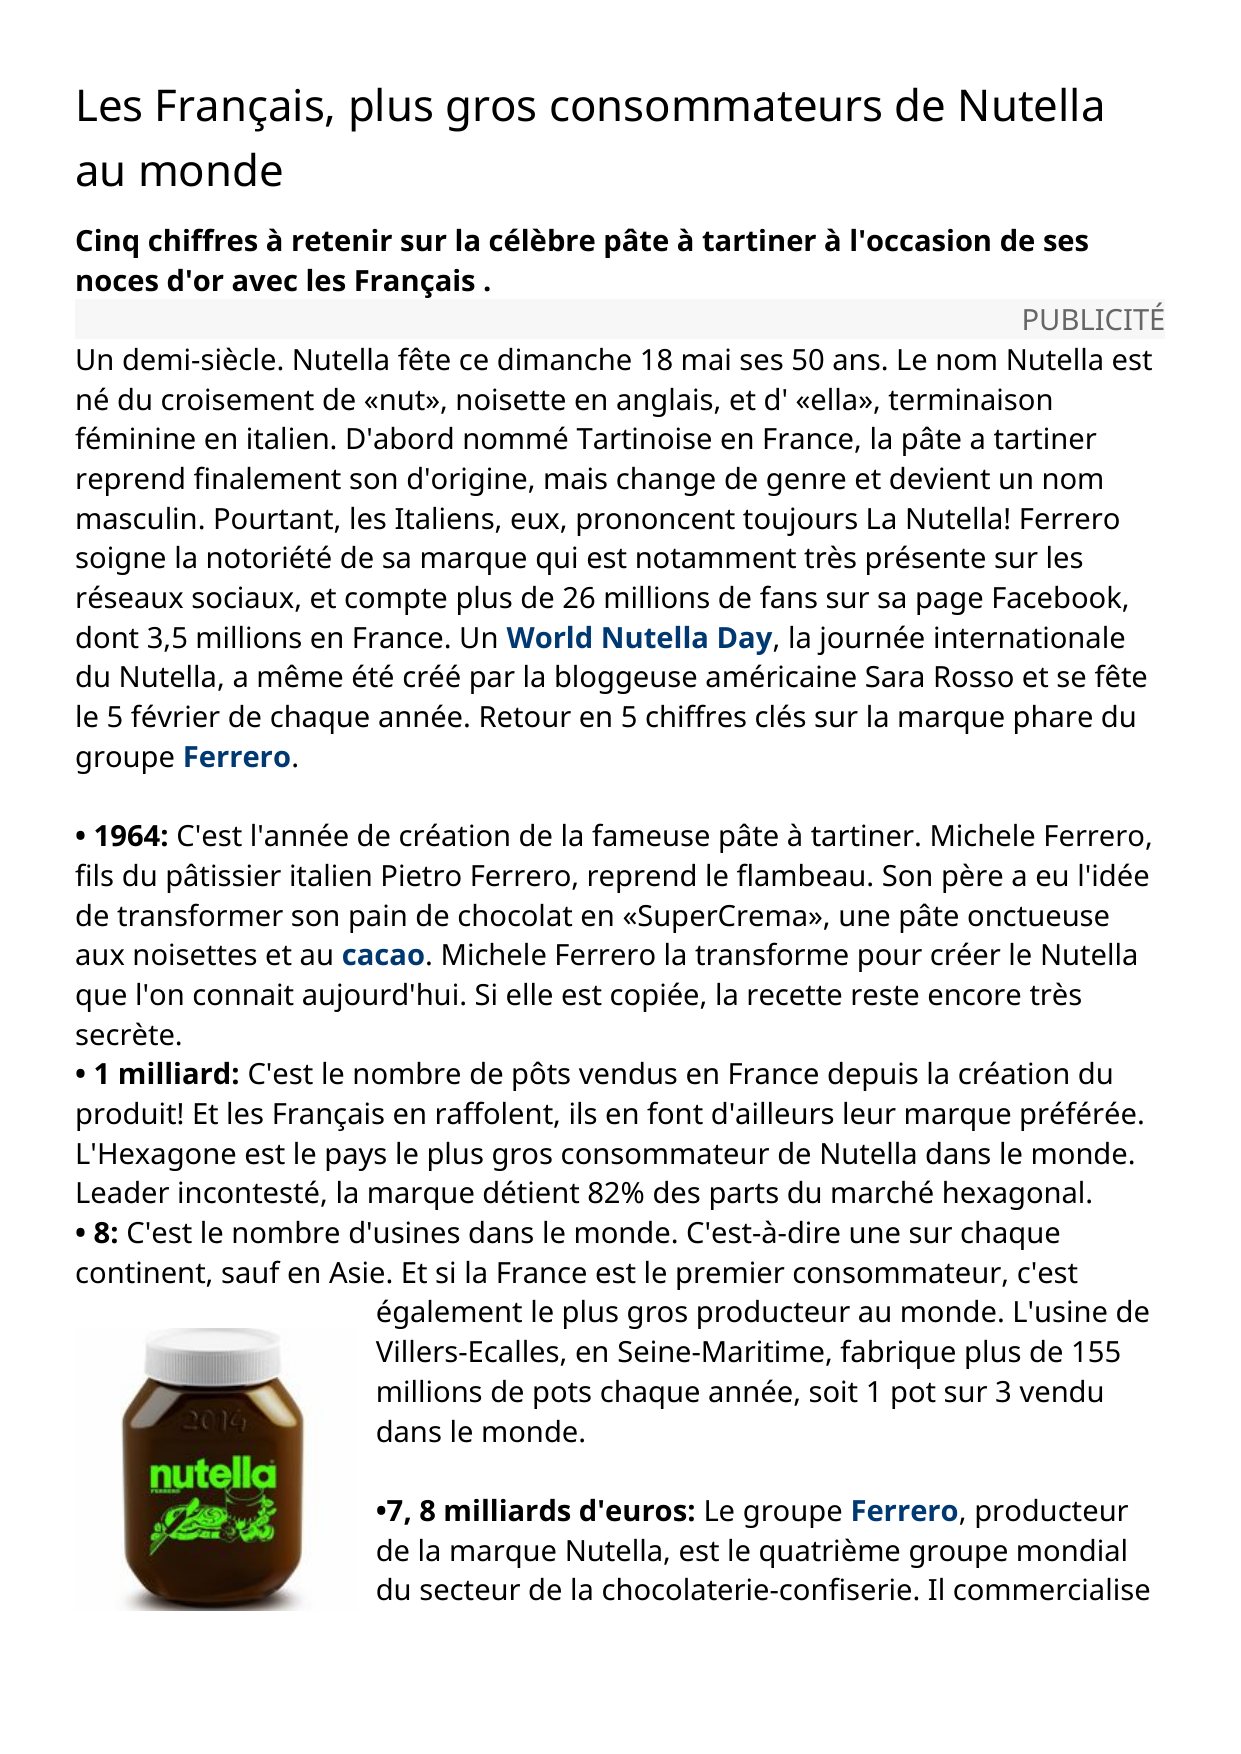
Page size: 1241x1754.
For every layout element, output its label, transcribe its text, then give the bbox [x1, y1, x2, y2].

picture [75, 1328, 357, 1611]
text Les Français, plus gros consommateurs de Nutella au monde [75, 75, 1165, 199]
text • 1 milliard: C'est le nombre de pôts vendus en France depuis la création du produit! Et les Français en raffolent, ils en font d'ailleurs leur marque préférée. L'Hexagone est le pays le plus gros consommateur de Nutella dans le monde. Leader incontesté, la marque détient 82% des parts du marché hexagonal. [75, 1054, 1165, 1212]
text • 8: C'est le nombre d'usines dans le monde. C'est-à-dire une sur chaque continent, sauf en Asie. Et si la France est le premier consommateur, c'est également le plus gros producteur au monde. L'usine de Villers-Ecalles, en Seine-Maritime, fabrique plus de 155 millions de pots chaque année, soit 1 pot sur 3 vendu dans le monde. [75, 1212, 1165, 1451]
text Un demi-siècle. Nutella fête ce dimanche 18 mai ses 50 ans. Le nom Nutella est né du croisement de «nut», noisette en anglais, et d' «ella», terminaison féminine en italien. D'abord nommé Tartinoise en France, la pâte a tartiner reprend finalement son d'origine, mais change de genre et devient un nom masculin. Pourtant, les Italiens, eux, prononcent toujours La Nutella! Ferrero soigne la notoriété de sa marque qui est notamment très présente sur les réseaux sociaux, et compte plus de 26 millions de fans sur sa page Facebook, dont 3,5 millions en France. Un World Nutella Day, la journée internationale du Nutella, a même été créé par la bloggeuse américaine Sara Rosso et se fête le 5 février de chaque année. Retour en 5 chiffres clés sur la marque phare du groupe Ferrero. [75, 339, 1165, 776]
text Cinq chiffres à retenir sur la célèbre pâte à tartiner à l'occasion de ses noces d'or avec les Français . [75, 220, 1165, 299]
text • 1964: C'est l'année de création de la fameuse pâte à tartiner. Michele Ferrero, fils du pâtissier italien Pietro Ferrero, reprend le flambeau. Son père a eu l'idée de transformer son pain de chocolat en «SuperCrema», une pâte onctueuse aux noisettes et au cacao. Michele Ferrero la transforme pour créer le Nutella que l'on connait aujourd'hui. Si elle est copiée, la recette reste encore très secrète. [75, 816, 1165, 1054]
text PUBLICITÉ [75, 299, 1165, 339]
